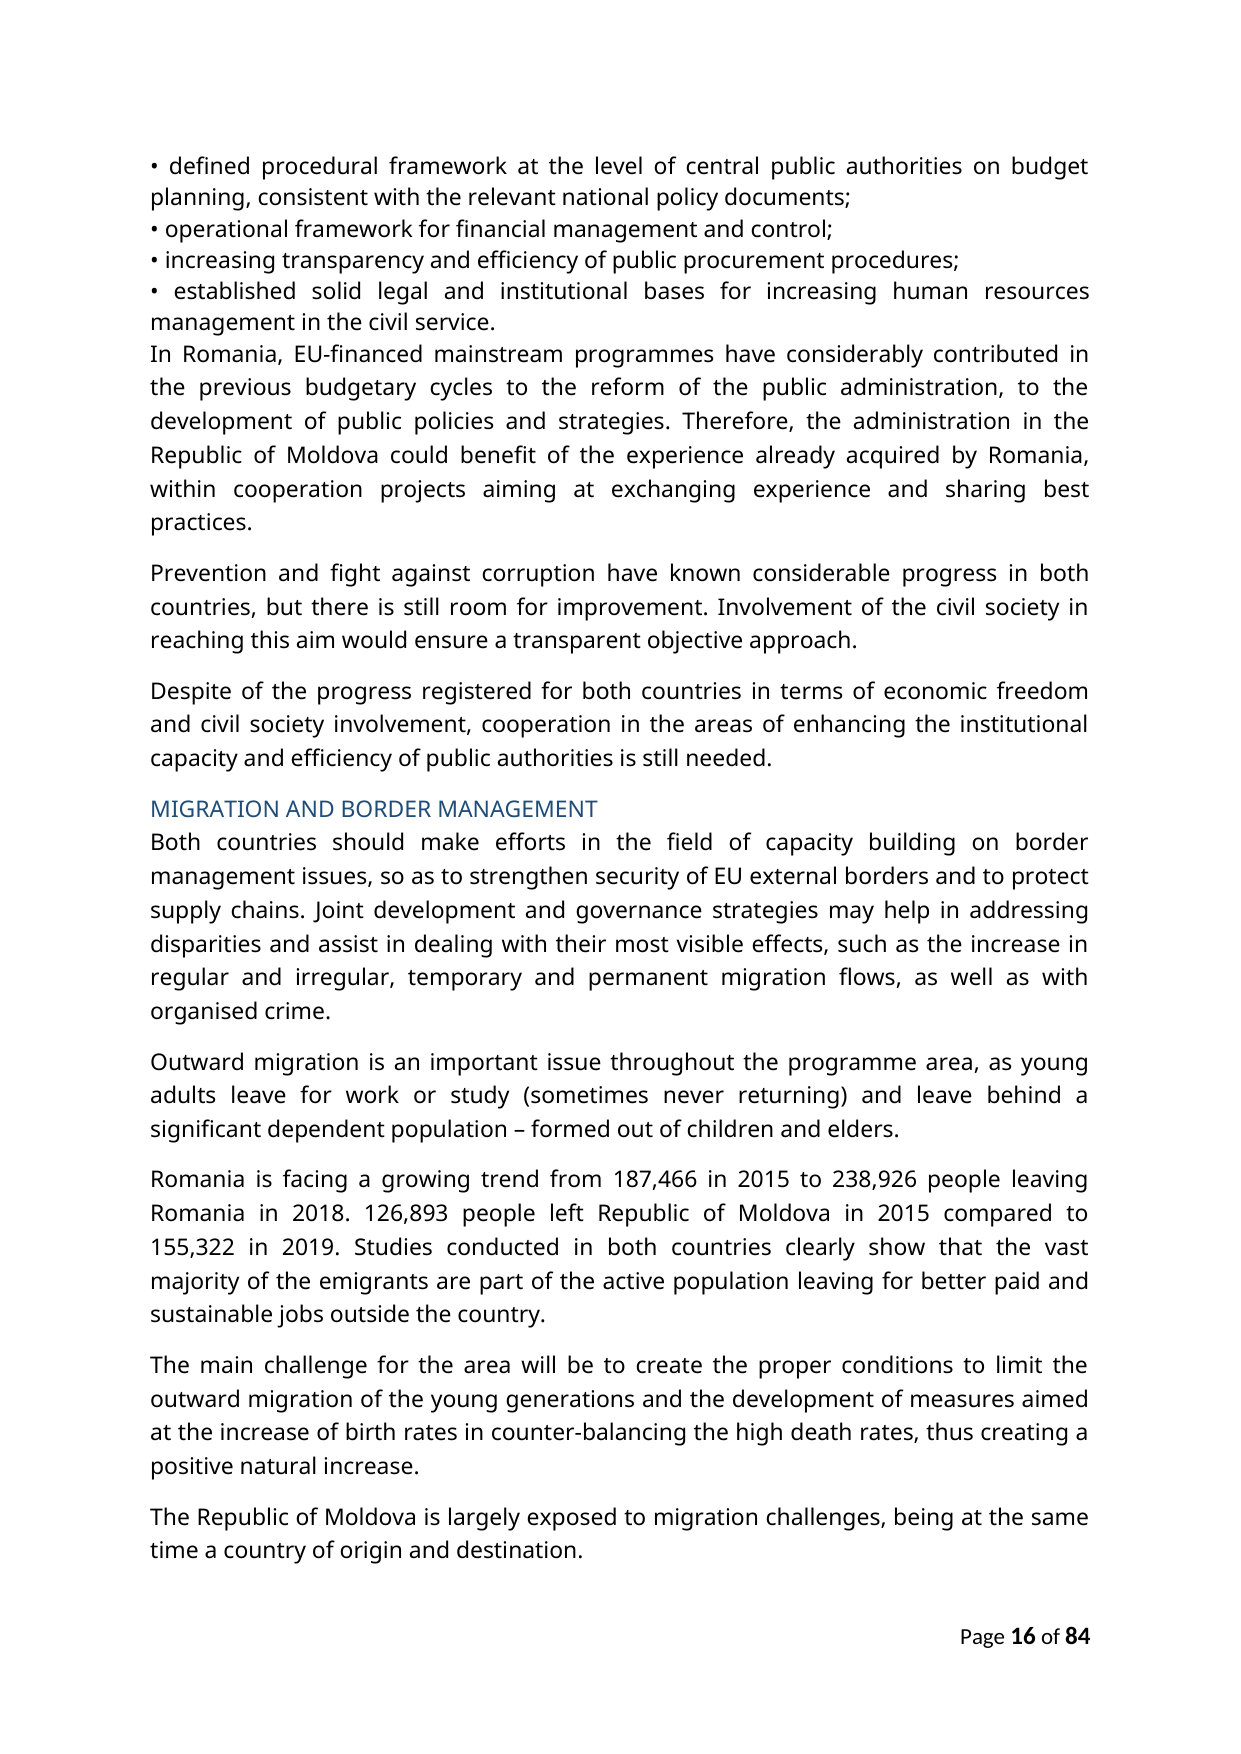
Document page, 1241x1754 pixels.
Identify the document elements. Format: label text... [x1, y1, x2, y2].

text In Romania, EU-financed mainstream programmes have considerably contributed in the previous budgetary cycles to the reform of the public administration, to the development of public policies and strategies. Therefore, the administration in the Republic of Moldova could benefit of the experience already acquired by Romania, within cooperation projects aiming at exchanging experience and sharing best practices. [150, 337, 1090, 537]
text • operational framework for financial management and control; [150, 212, 1090, 244]
subtitle MIGRATION AND BORDER MANAGEMENT [150, 792, 1090, 824]
text • defined procedural framework at the level of central public authorities on budget planning, consistent with the relevant national policy documents; [150, 150, 1090, 212]
text Both countries should make efforts in the field of capacity building on border management issues, so as to strengthen security of EU external borders and to protect supply chains. Joint development and governance strategies may help in addressing disparities and assist in dealing with their most visible effects, such as the increase in regular and irregular, temporary and permanent migration flows, as well as with organised crime. [150, 826, 1090, 1026]
text The Republic of Moldova is largely exposed to migration challenges, being at the same time a country of origin and destination. [150, 1500, 1090, 1565]
text • established solid legal and institutional bases for increasing human resources management in the civil service. [150, 275, 1090, 337]
text Despite of the progress registered for both countries in terms of economic freedom and civil society involvement, cooperation in the areas of enhancing the institutional capacity and efficiency of public authorities is still needed. [150, 674, 1090, 773]
text Prevention and fight against corruption have known considerable progress in both countries, but there is still room for improvement. Involvement of the civil society in reaching this aim would ensure a transparent objective approach. [150, 557, 1090, 655]
text • increasing transparency and efficiency of public procurement procedures; [150, 244, 1090, 275]
text Romania is facing a growing trend from 187,466 in 2015 to 238,926 people leaving Romania in 2018. 126,893 people left Republic of Moldova in 2015 compared to 155,322 in 2019. Studies conducted in both countries clearly show that the vast majority of the emigrants are part of the active population leaving for better paid and sustainable jobs outside the country. [150, 1163, 1090, 1329]
text The main challenge for the area will be to create the proper conditions to limit the outward migration of the young generations and the development of measures aimed at the increase of birth rates in counter-balancing the high death rates, thus creating a positive natural increase. [150, 1349, 1090, 1481]
text Outward migration is an important issue throughout the programme area, as young adults leave for work or study (sometimes never returning) and leave behind a significant dependent population – formed out of children and elders. [150, 1045, 1090, 1144]
